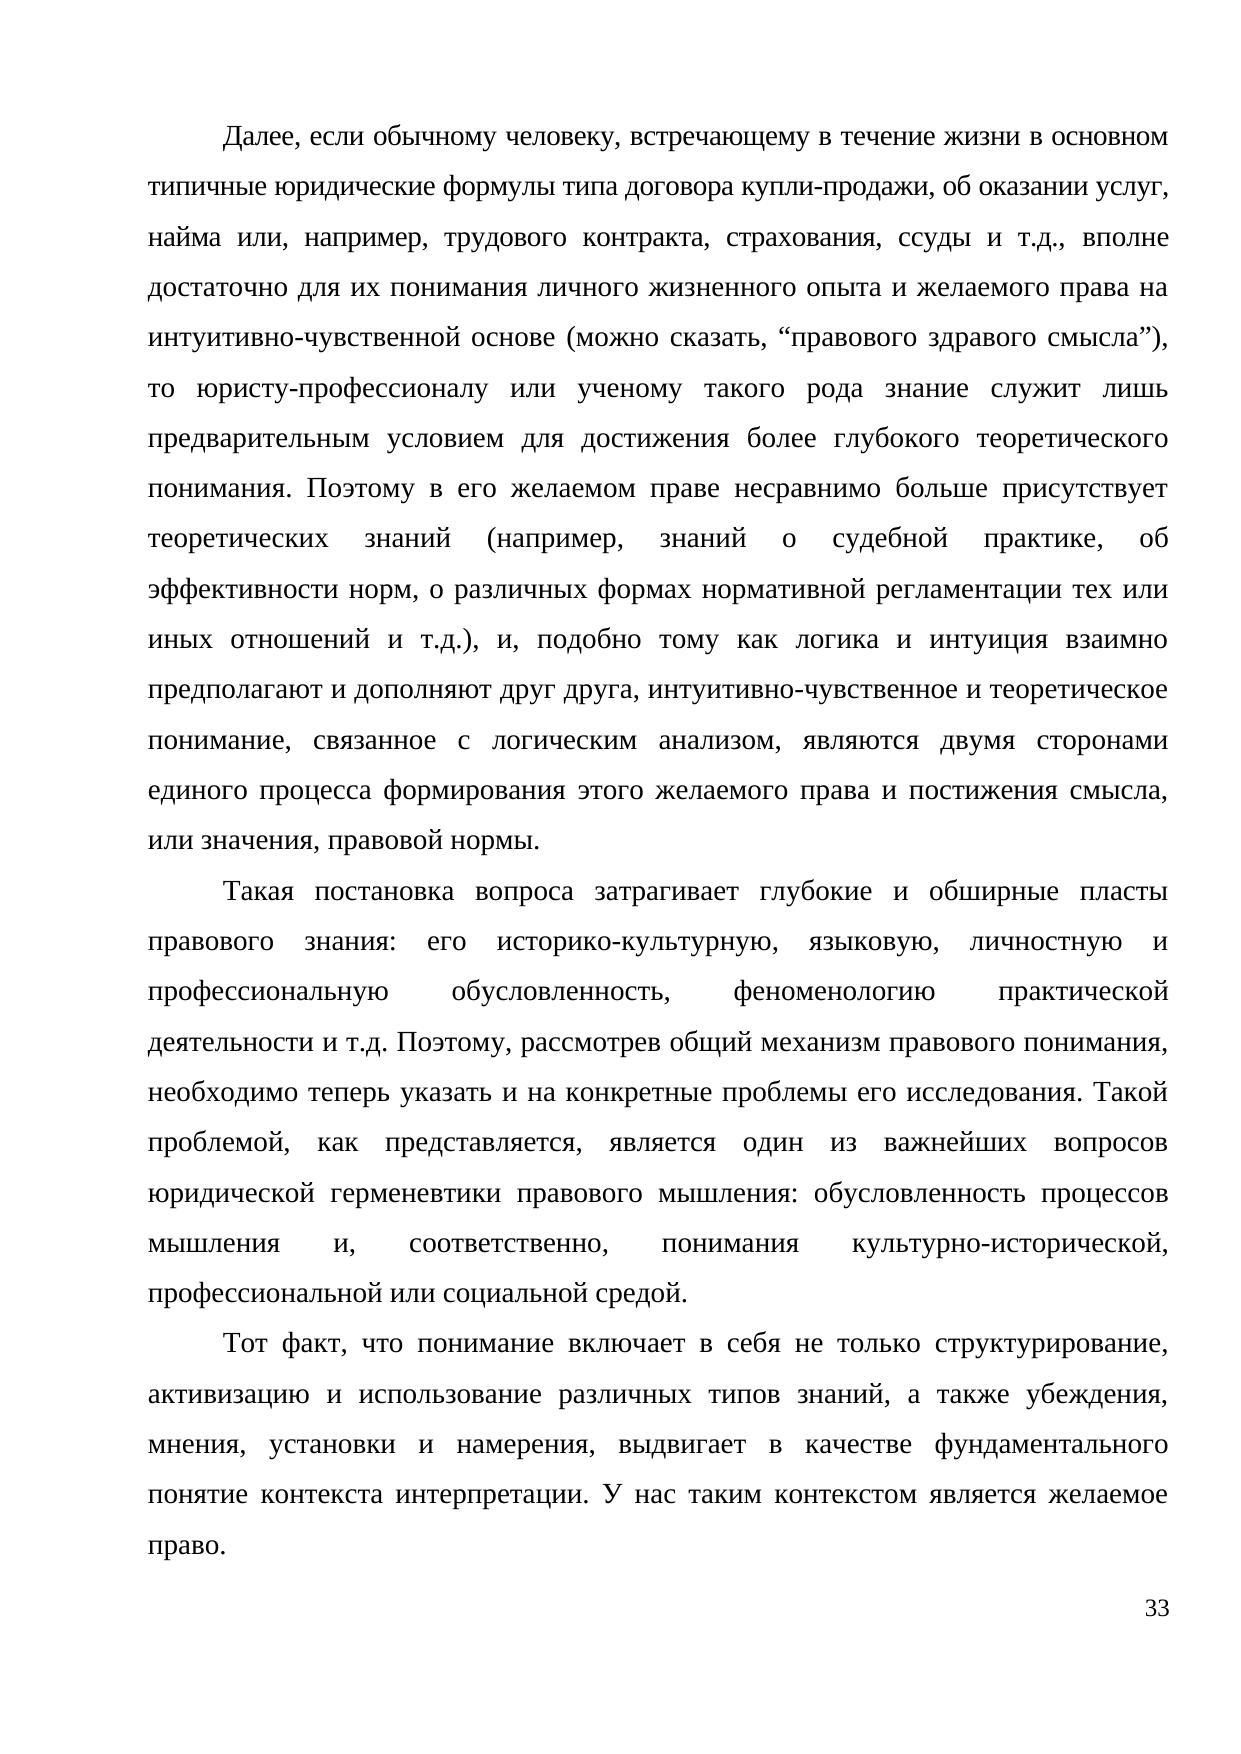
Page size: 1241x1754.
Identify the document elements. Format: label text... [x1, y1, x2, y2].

text Тот факт, что понимание включает в себя не только структурирование, активизацию и использование различных типов знаний, а также убеждения, мнения, установки и намерения, выдвигает в качестве фундаментального понятие контекста интерпретации. У нас таким контекстом является желаемое право. [148, 1326, 1169, 1560]
text Такая постановка вопроса затрагивает глубокие и обширные пласты правового знания: его историко-культурную, языковую, личностную и профессиональную обусловленность, феноменологию практической деятельности и т.д. Поэтому, рассмотрев общий механизм правового понимания, необходимо теперь указать и на конкретные проблемы его исследования. Такой проблемой, как представляется, является один из важнейших вопросов юридической герменевтики правового мышления: обусловленность процессов мышления и, соответственно, понимания культурно-исторической, профессиональной или социальной средой. [148, 873, 1169, 1309]
text Далее, если обычному человеку, встречающему в течение жизни в основном типичные юридические формулы типа договора купли-продажи, об оказании услуг, найма или, например, трудового контракта, страхования, ссуды и т.д., вполне достаточно для их понимания личного жизненного опыта и желаемого права на интуитивно-чувственной основе (можно сказать, “правового здравого смысла”), то юристу-профессионалу или ученому такого рода знание служит лишь предварительным условием для достижения более глубокого теоретического понимания. Поэтому в его желаемом праве несравнимо больше присутствует теоретических знаний (например, знаний о судебной практике, об эффективности норм, о различных формах нормативной регламентации тех или иных отношений и т.д.), и, подобно тому как логика и интуиция взаимно предполагают и дополняют друг друга, интуитивно-чувственное и теоретическое понимание, связанное с логическим анализом, являются двумя сторонами единого процесса формирования этого желаемого права и постижения смысла, или значения, правовой нормы. [148, 118, 1169, 856]
